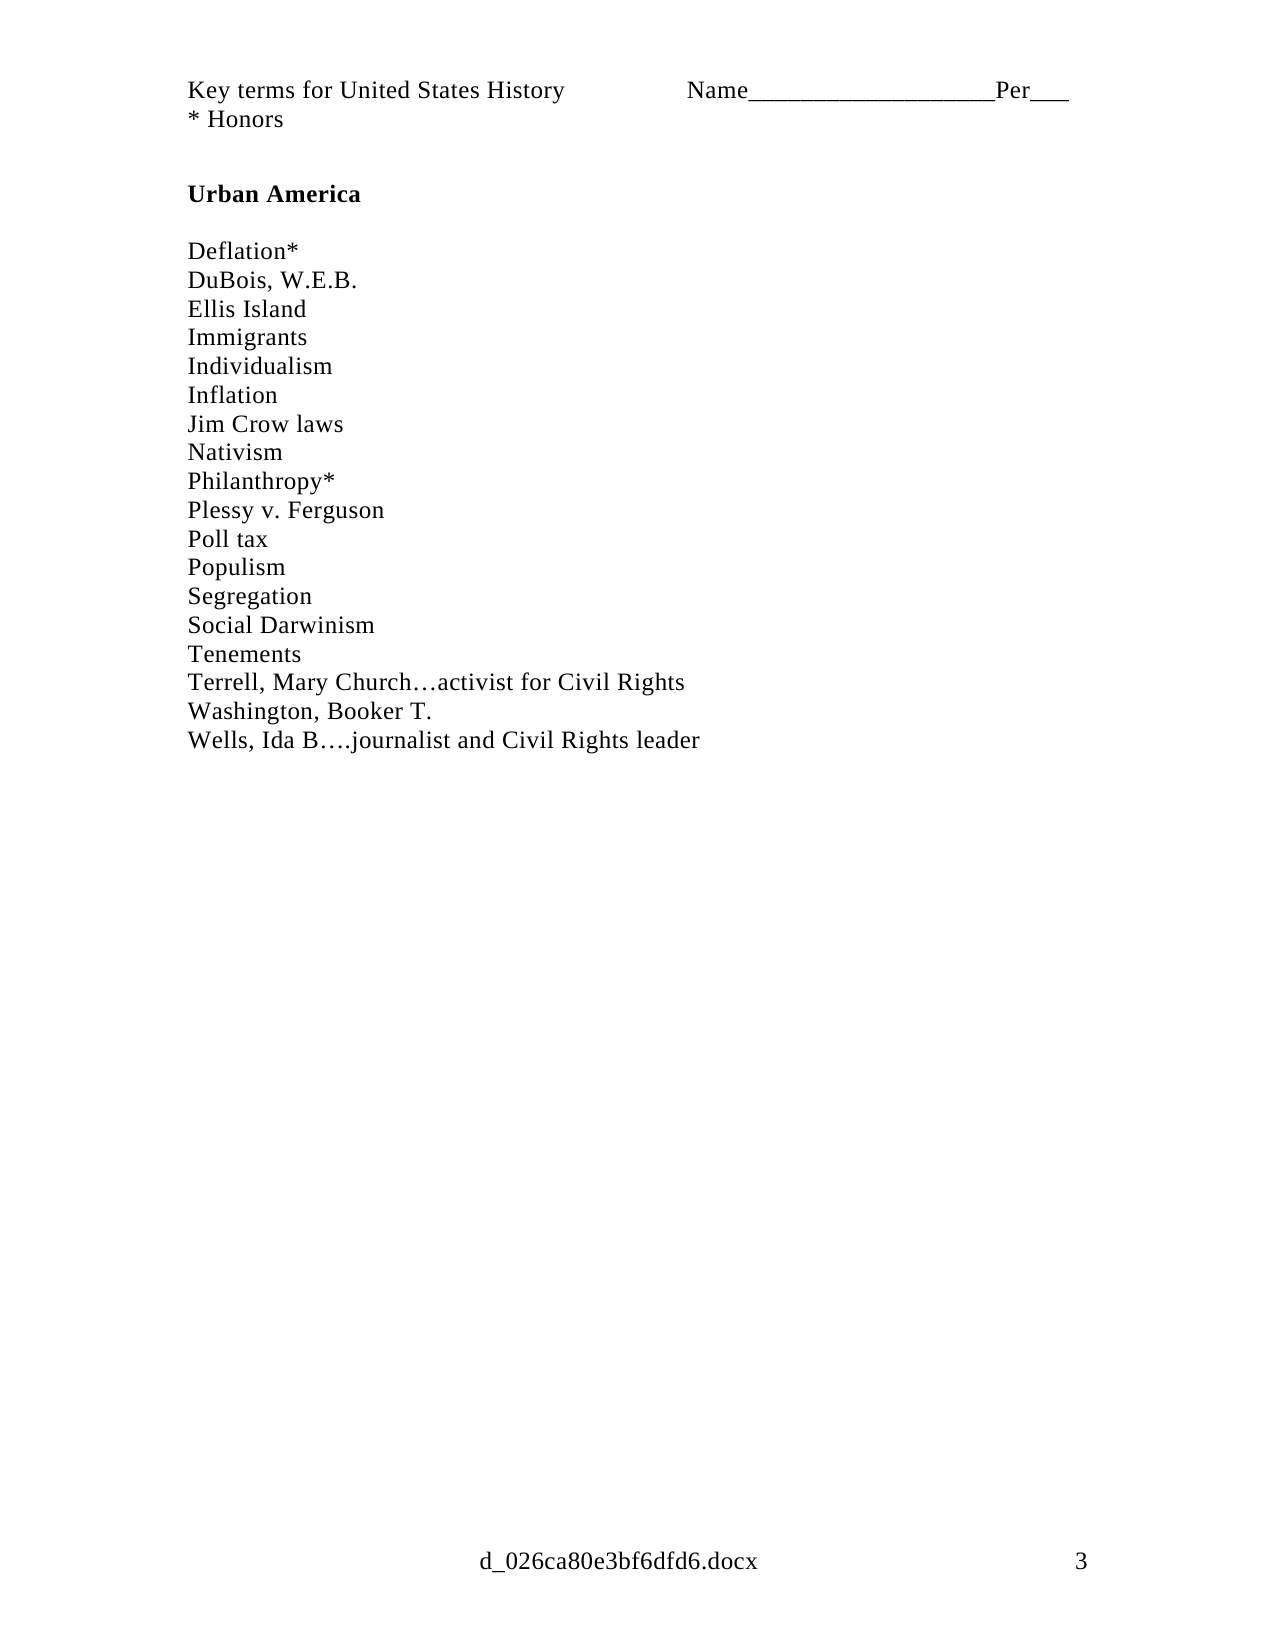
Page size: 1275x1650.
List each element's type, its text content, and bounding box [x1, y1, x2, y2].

text DuBois, W.E.B. [187, 265, 1087, 294]
text Plessy v. Ferguson [187, 495, 1087, 524]
text Ellis Island [187, 294, 1087, 322]
text Jim Crow laws [187, 409, 1087, 437]
text Deflation* [187, 236, 1087, 265]
text Individualism [187, 351, 1087, 380]
text Populism [187, 552, 1087, 581]
text Terrell, Mary Church…activist for Civil Rights [187, 667, 1087, 696]
text Nativism [187, 437, 1087, 466]
text Segregation [187, 581, 1087, 610]
text Urban America [187, 179, 1087, 207]
text Poll tax [187, 524, 1087, 552]
text Social Darwinism [187, 610, 1087, 639]
text Immigrants [187, 322, 1087, 351]
text Inflation [187, 380, 1087, 409]
text Tenements [187, 639, 1087, 667]
text Philanthropy* [187, 466, 1087, 495]
text Wells, Ida B….journalist and Civil Rights leader [187, 725, 1087, 754]
text Washington, Booker T. [187, 696, 1087, 725]
